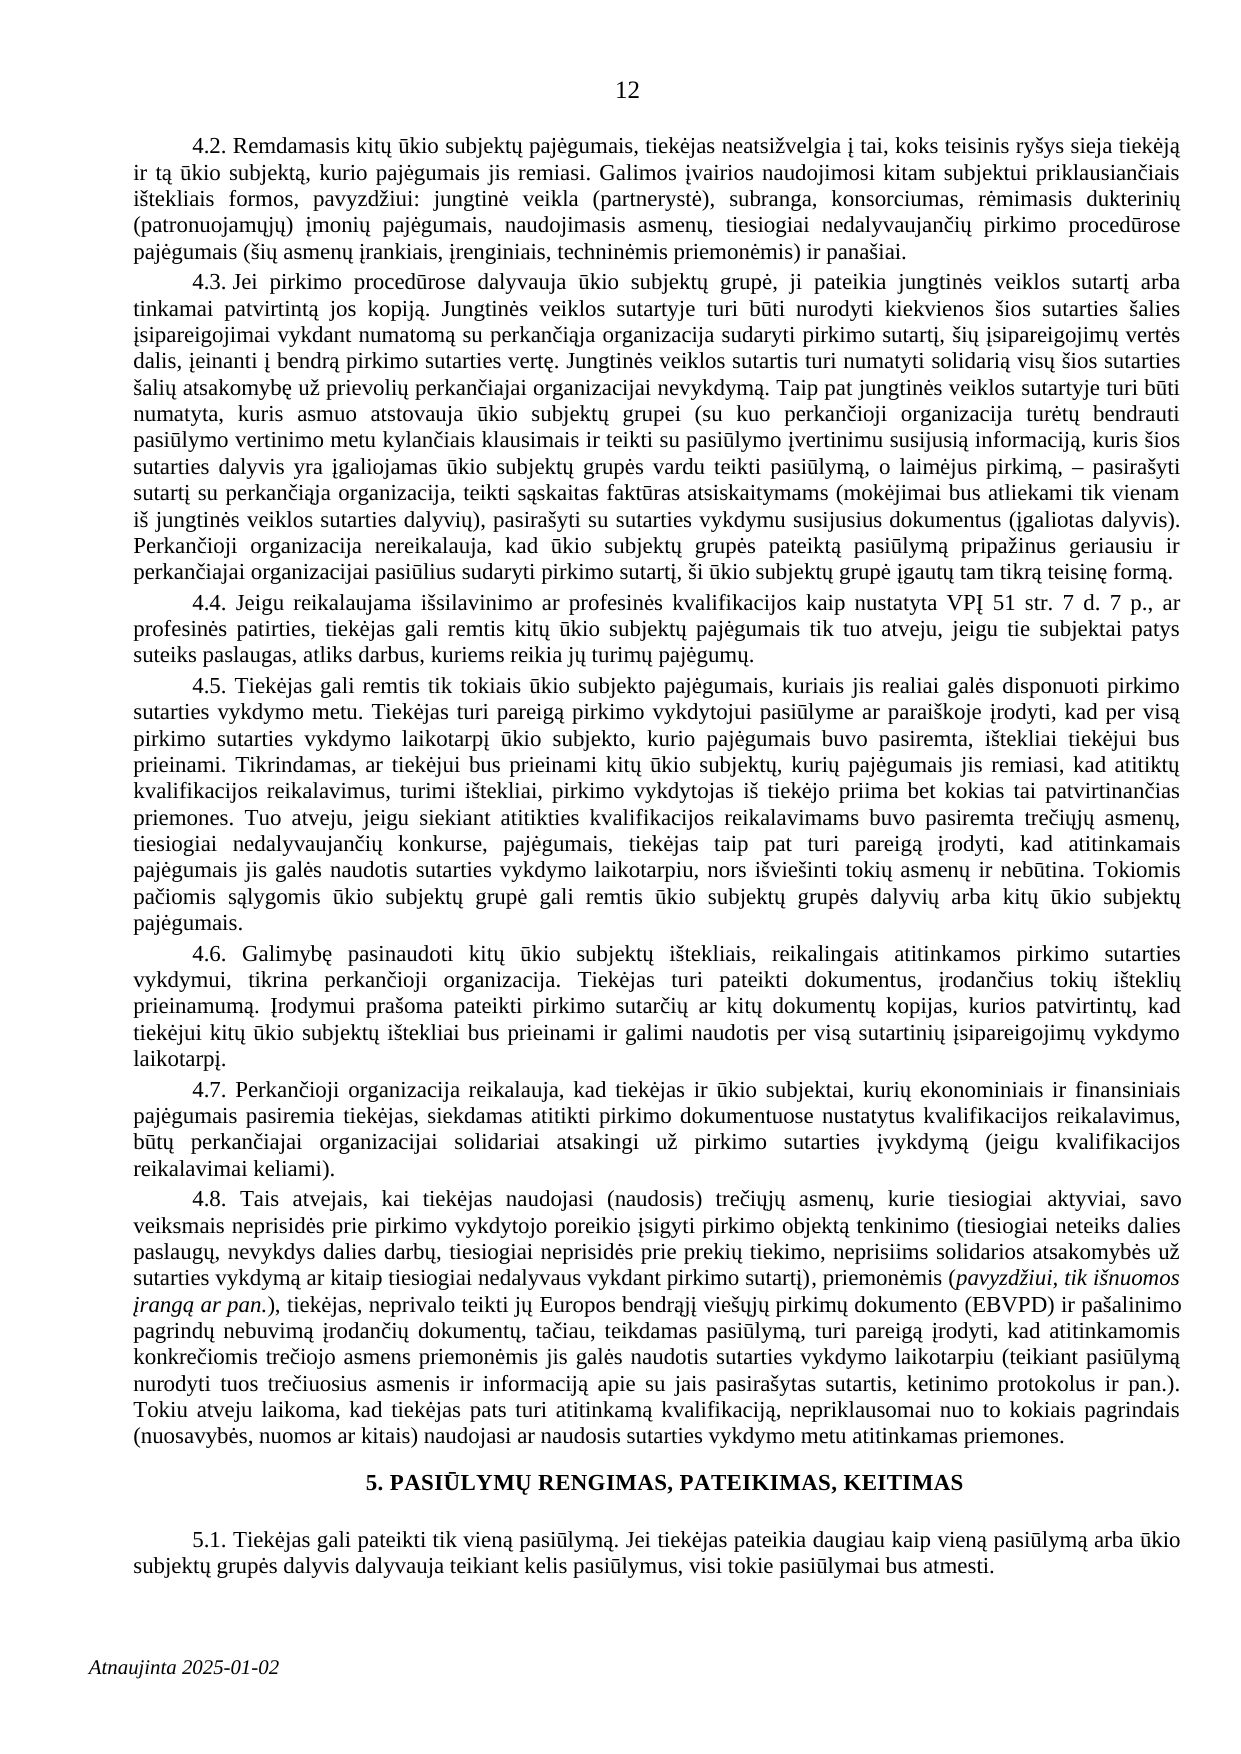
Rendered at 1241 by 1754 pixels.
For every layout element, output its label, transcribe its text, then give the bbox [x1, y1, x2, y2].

text 4.2. Remdamasis kitų ūkio subjektų pajėgumais, tiekėjas neatsižvelgia į tai, koks teisinis ryšys sieja tiekėją ir tą ūkio subjektą, kurio pajėgumais jis remiasi. Galimos įvairios naudojimosi kitam subjektui priklausiančiais ištekliais formos, pavyzdžiui: jungtinė veikla (partnerystė), subranga, konsorciumas, rėmimasis dukterinių (patronuojamųjų) įmonių pajėgumais, naudojimasis asmenų, tiesiogiai nedalyvaujančių pirkimo procedūrose pajėgumais (šių asmenų įrankiais, įrenginiais, techninėmis priemonėmis) ir panašiai. [133, 132, 1182, 264]
text 4.7. Perkančioji organizacija reikalauja, kad tiekėjas ir ūkio subjektai, kurių ekonominiais ir finansiniais pajėgumais pasiremia tiekėjas, siekdamas atitikti pirkimo dokumentuose nustatytus kvalifikacijos reikalavimus, būtų perkančiajai organizacijai solidariai atsakingi už pirkimo sutarties įvykdymą (jeigu kvalifikacijos reikalavimai keliami). [133, 1076, 1182, 1181]
text 4.3. Jei pirkimo procedūrose dalyvauja ūkio subjektų grupė, ji pateikia jungtinės veiklos sutartį arba tinkamai patvirtintą jos kopiją. Jungtinės veiklos sutartyje turi būti nurodyti kiekvienos šios sutarties šalies įsipareigojimai vykdant numatomą su perkančiąja organizacija sudaryti pirkimo sutartį, šių įsipareigojimų vertės dalis, įeinanti į bendrą pirkimo sutarties vertę. Jungtinės veiklos sutartis turi numatyti solidarią visų šios sutarties šalių atsakomybę už prievolių perkančiajai organizacijai nevykdymą. Taip pat jungtinės veiklos sutartyje turi būti numatyta, kuris asmuo atstovauja ūkio subjektų grupei (su kuo perkančioji organizacija turėtų bendrauti pasiūlymo vertinimo metu kylančiais klausimais ir teikti su pasiūlymo įvertinimu susijusią informaciją, kuris šios sutarties dalyvis yra įgaliojamas ūkio subjektų grupės vardu teikti pasiūlymą, o laimėjus pirkimą, – pasirašyti sutartį su perkančiąja organizacija, teikti sąskaitas faktūras atsiskaitymams (mokėjimai bus atliekami tik vienam iš jungtinės veiklos sutarties dalyvių), pasirašyti su sutarties vykdymu susijusius dokumentus (įgaliotas dalyvis). Perkančioji organizacija nereikalauja, kad ūkio subjektų grupės pateiktą pasiūlymą pripažinus geriausiu ir perkančiajai organizacijai pasiūlius sudaryti pirkimo sutartį, ši ūkio subjektų grupė įgautų tam tikrą teisinę formą. [133, 268, 1182, 585]
subtitle 5. PASIŪLYMŲ RENGIMAS, PATEIKIMAS, KEITIMAS [148, 1469, 1182, 1496]
text 4.5. Tiekėjas gali remtis tik tokiais ūkio subjekto pajėgumais, kuriais jis realiai galės disponuoti pirkimo sutarties vykdymo metu. Tiekėjas turi pareigą pirkimo vykdytojui pasiūlyme ar paraiškoje įrodyti, kad per visą pirkimo sutarties vykdymo laikotarpį ūkio subjekto, kurio pajėgumais buvo pasiremta, ištekliai tiekėjui bus prieinami. Tikrindamas, ar tiekėjui bus prieinami kitų ūkio subjektų, kurių pajėgumais jis remiasi, kad atitiktų kvalifikacijos reikalavimus, turimi ištekliai, pirkimo vykdytojas iš tiekėjo priima bet kokias tai patvirtinančias priemones. Tuo atveju, jeigu siekiant atitikties kvalifikacijos reikalavimams buvo pasiremta trečiųjų asmenų, tiesiogiai nedalyvaujančių konkurse, pajėgumais, tiekėjas taip pat turi pareigą įrodyti, kad atitinkamais pajėgumais jis galės naudotis sutarties vykdymo laikotarpiu, nors išviešinti tokių asmenų ir nebūtina. Tokiomis pačiomis sąlygomis ūkio subjektų grupė gali remtis ūkio subjektų grupės dalyvių arba kitų ūkio subjektų pajėgumais. [133, 672, 1182, 936]
text 4.6. Galimybę pasinaudoti kitų ūkio subjektų ištekliais, reikalingais atitinkamos pirkimo sutarties vykdymui, tikrina perkančioji organizacija. Tiekėjas turi pateikti dokumentus, įrodančius tokių išteklių prieinamumą. Įrodymui prašoma pateikti pirkimo sutarčių ar kitų dokumentų kopijas, kurios patvirtintų, kad tiekėjui kitų ūkio subjektų ištekliai bus prieinami ir galimi naudotis per visą sutartinių įsipareigojimų vykdymo laikotarpį. [133, 940, 1182, 1072]
text 4.8. Tais atvejais, kai tiekėjas naudojasi (naudosis) trečiųjų asmenų, kurie tiesiogiai aktyviai, savo veiksmais neprisidės prie pirkimo vykdytojo poreikio įsigyti pirkimo objektą tenkinimo (tiesiogiai neteiks dalies paslaugų, nevykdys dalies darbų, tiesiogiai neprisidės prie prekių tiekimo, neprisiims solidarios atsakomybės už sutarties vykdymą ar kitaip tiesiogiai nedalyvaus vykdant pirkimo sutartį), priemonėmis (pavyzdžiui, tik išnuomos įrangą ar pan.), tiekėjas, neprivalo teikti jų Europos bendrąjį viešųjų pirkimų dokumento (EBVPD) ir pašalinimo pagrindų nebuvimą įrodančių dokumentų, tačiau, teikdamas pasiūlymą, turi pareigą įrodyti, kad atitinkamomis konkrečiomis trečiojo asmens priemonėmis jis galės naudotis sutarties vykdymo laikotarpiu (teikiant pasiūlymą nurodyti tuos trečiuosius asmenis ir informaciją apie su jais pasirašytas sutartis, ketinimo protokolus ir pan.). Tokiu atveju laikoma, kad tiekėjas pats turi atitinkamą kvalifikaciją, nepriklausomai nuo to kokiais pagrindais (nuosavybės, nuomos ar kitais) naudojasi ar naudosis sutarties vykdymo metu atitinkamas priemones. [133, 1185, 1182, 1449]
text 5.1. Tiekėjas gali pateikti tik vieną pasiūlymą. Jei tiekėjas pateikia daugiau kaip vieną pasiūlymą arba ūkio subjektų grupės dalyvis dalyvauja teikiant kelis pasiūlymus, visi tokie pasiūlymai bus atmesti. [133, 1526, 1182, 1579]
text 4.4. Jeigu reikalaujama išsilavinimo ar profesinės kvalifikacijos kaip nustatyta VPĮ 51 str. 7 d. 7 p., ar profesinės patirties, tiekėjas gali remtis kitų ūkio subjektų pajėgumais tik tuo atveju, jeigu tie subjektai patys suteiks paslaugas, atliks darbus, kuriems reikia jų turimų pajėgumų. [133, 589, 1182, 668]
